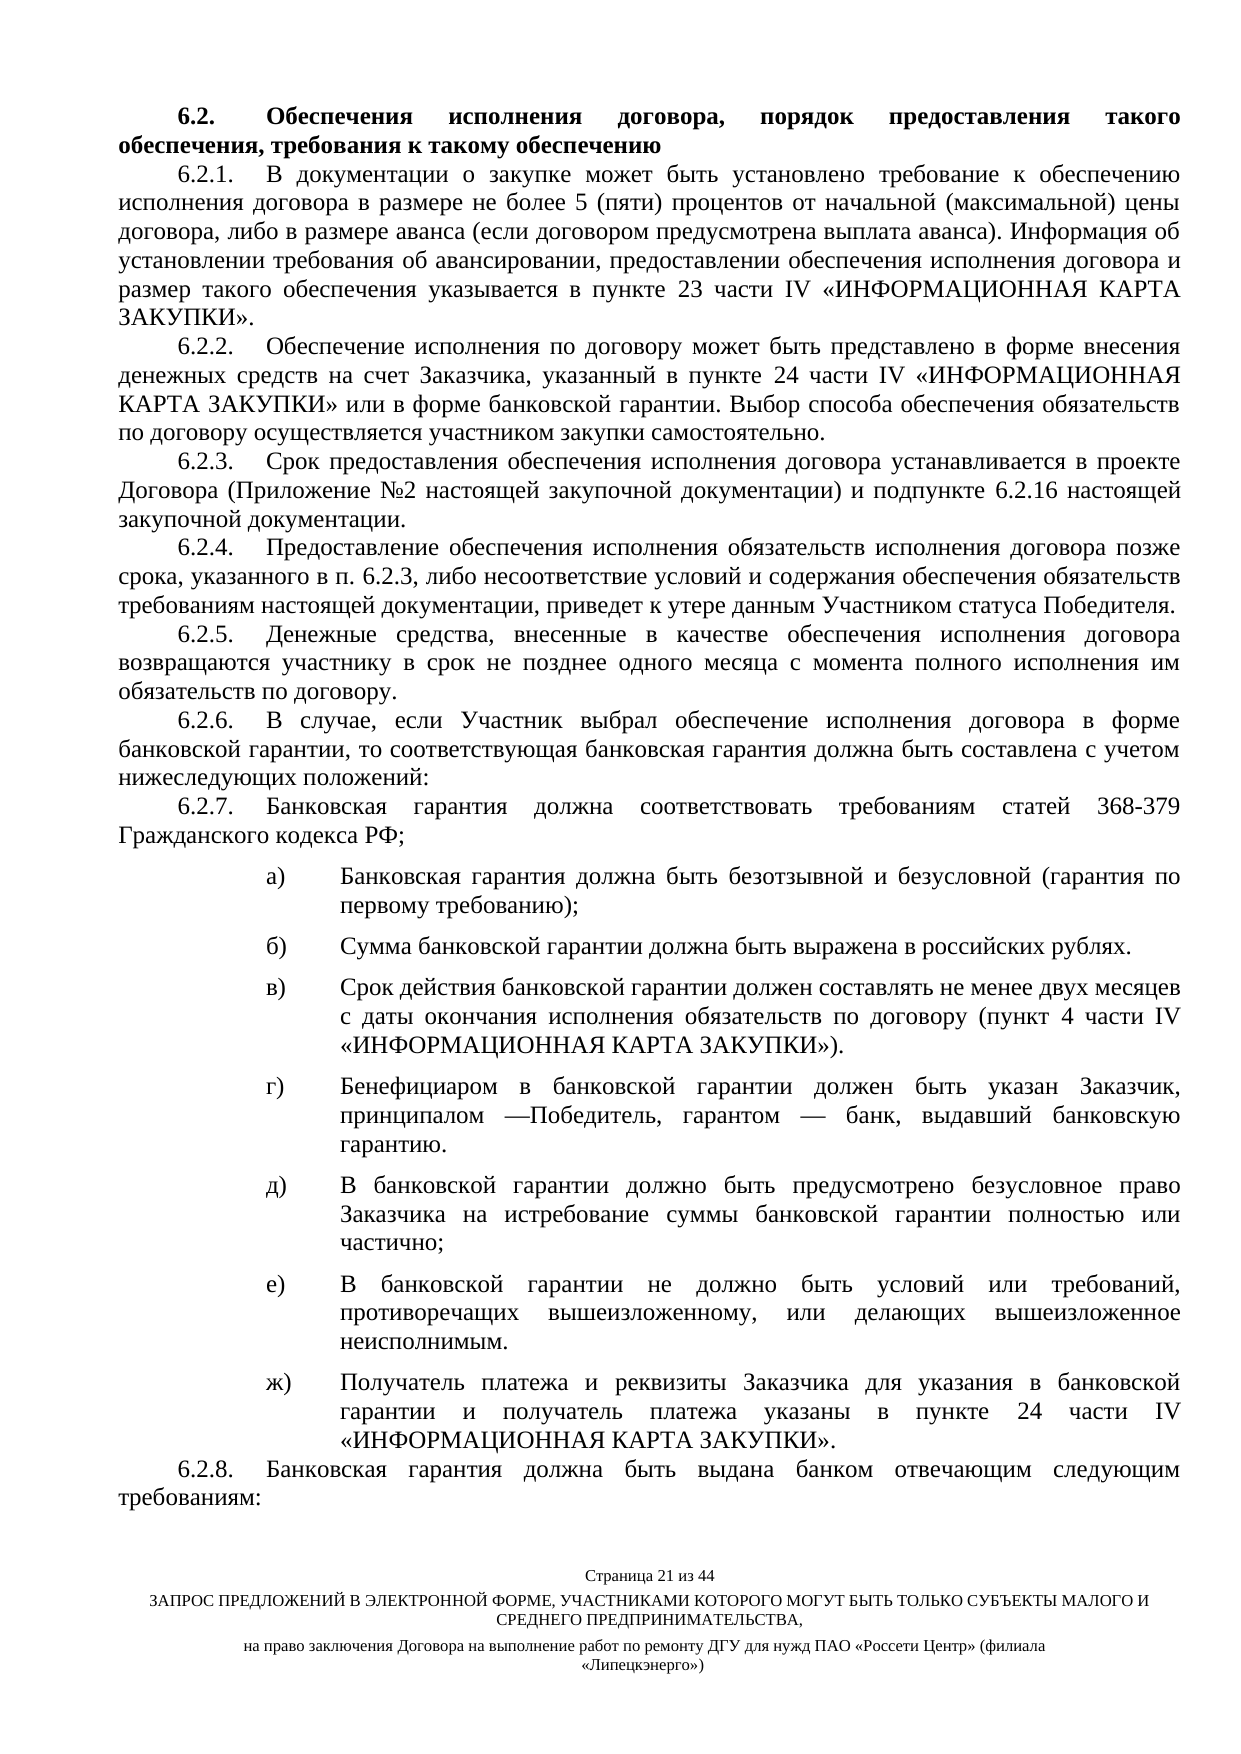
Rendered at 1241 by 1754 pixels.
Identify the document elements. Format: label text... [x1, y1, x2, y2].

list В банковской гарантии не должно быть условий или требований, противоречащих вышеизложенному, или делающих вышеизложенное неисполнимым. [266, 1269, 1181, 1355]
subtitle Обеспечение исполнения по договору может быть представлено в форме внесения денежных средств на счет Заказчика, указанный в пункте 24 части IV «ИНФОРМАЦИОННАЯ КАРТА ЗАКУПКИ» или в форме банковской гарантии. Выбор способа обеспечения обязательств по договору осуществляется участником закупки самостоятельно. [118, 331, 1181, 446]
subtitle Денежные средства, внесенные в качестве обеспечения исполнения договора возвращаются участнику в срок не позднее одного месяца с момента полного исполнения им обязательств по договору. [118, 619, 1181, 705]
subtitle В случае, если Участник выбрал обеспечение исполнения договора в форме банковской гарантии, то соответствующая банковская гарантия должна быть составлена с учетом нижеследующих положений: [118, 705, 1181, 791]
list Получатель платежа и реквизиты Заказчика для указания в банковской гарантии и получатель платежа указаны в пункте 24 части IV «ИНФОРМАЦИОННАЯ КАРТА ЗАКУПКИ». [266, 1367, 1181, 1454]
subtitle Обеспечения исполнения договора, порядок предоставления такого обеспечения, требования к такому обеспечению [118, 101, 1181, 159]
subtitle Срок предоставления обеспечения исполнения договора устанавливается в проекте Договора (Приложение №2 настоящей закупочной документации) и подпункте 6.2.16 настоящей закупочной документации. [118, 446, 1181, 532]
list Срок действия банковской гарантии должен составлять не менее двух месяцев с даты окончания исполнения обязательств по договору (пункт 4 части IV «ИНФОРМАЦИОННАЯ КАРТА ЗАКУПКИ»). [266, 972, 1181, 1059]
subtitle В документации о закупке может быть установлено требование к обеспечению исполнения договора в размере не более 5 (пяти) процентов от начальной (максимальной) цены договора, либо в размере аванса (если договором предусмотрена выплата аванса). Информация об установлении требования об авансировании, предоставлении обеспечения исполнения договора и размер такого обеспечения указывается в пункте 23 части IV «ИНФОРМАЦИОННАЯ КАРТА ЗАКУПКИ». [118, 159, 1181, 331]
subtitle Банковская гарантия должна быть выдана банком отвечающим следующим требованиям: [118, 1454, 1181, 1511]
subtitle Предоставление обеспечения исполнения обязательств исполнения договора позже срока, указанного в п. 6.2.3, либо несоответствие условий и содержания обеспечения обязательств требованиям настоящей документации, приведет к утере данным Участником статуса Победителя. [118, 532, 1181, 619]
list Бенефициаром в банковской гарантии должен быть указан Заказчик, принципалом —Победитель, гарантом — банк, выдавший банковскую гарантию. [266, 1071, 1181, 1157]
list Банковская гарантия должна быть безотзывной и безусловной (гарантия по первому требованию); [266, 861, 1181, 919]
list Сумма банковской гарантии должна быть выражена в российских рублях. [266, 931, 1181, 960]
subtitle Банковская гарантия должна соответствовать требованиям статей 368-379 Гражданского кодекса РФ; [118, 791, 1181, 849]
list В банковской гарантии должно быть предусмотрено безусловное право Заказчика на истребование суммы банковской гарантии полностью или частично; [266, 1170, 1181, 1256]
